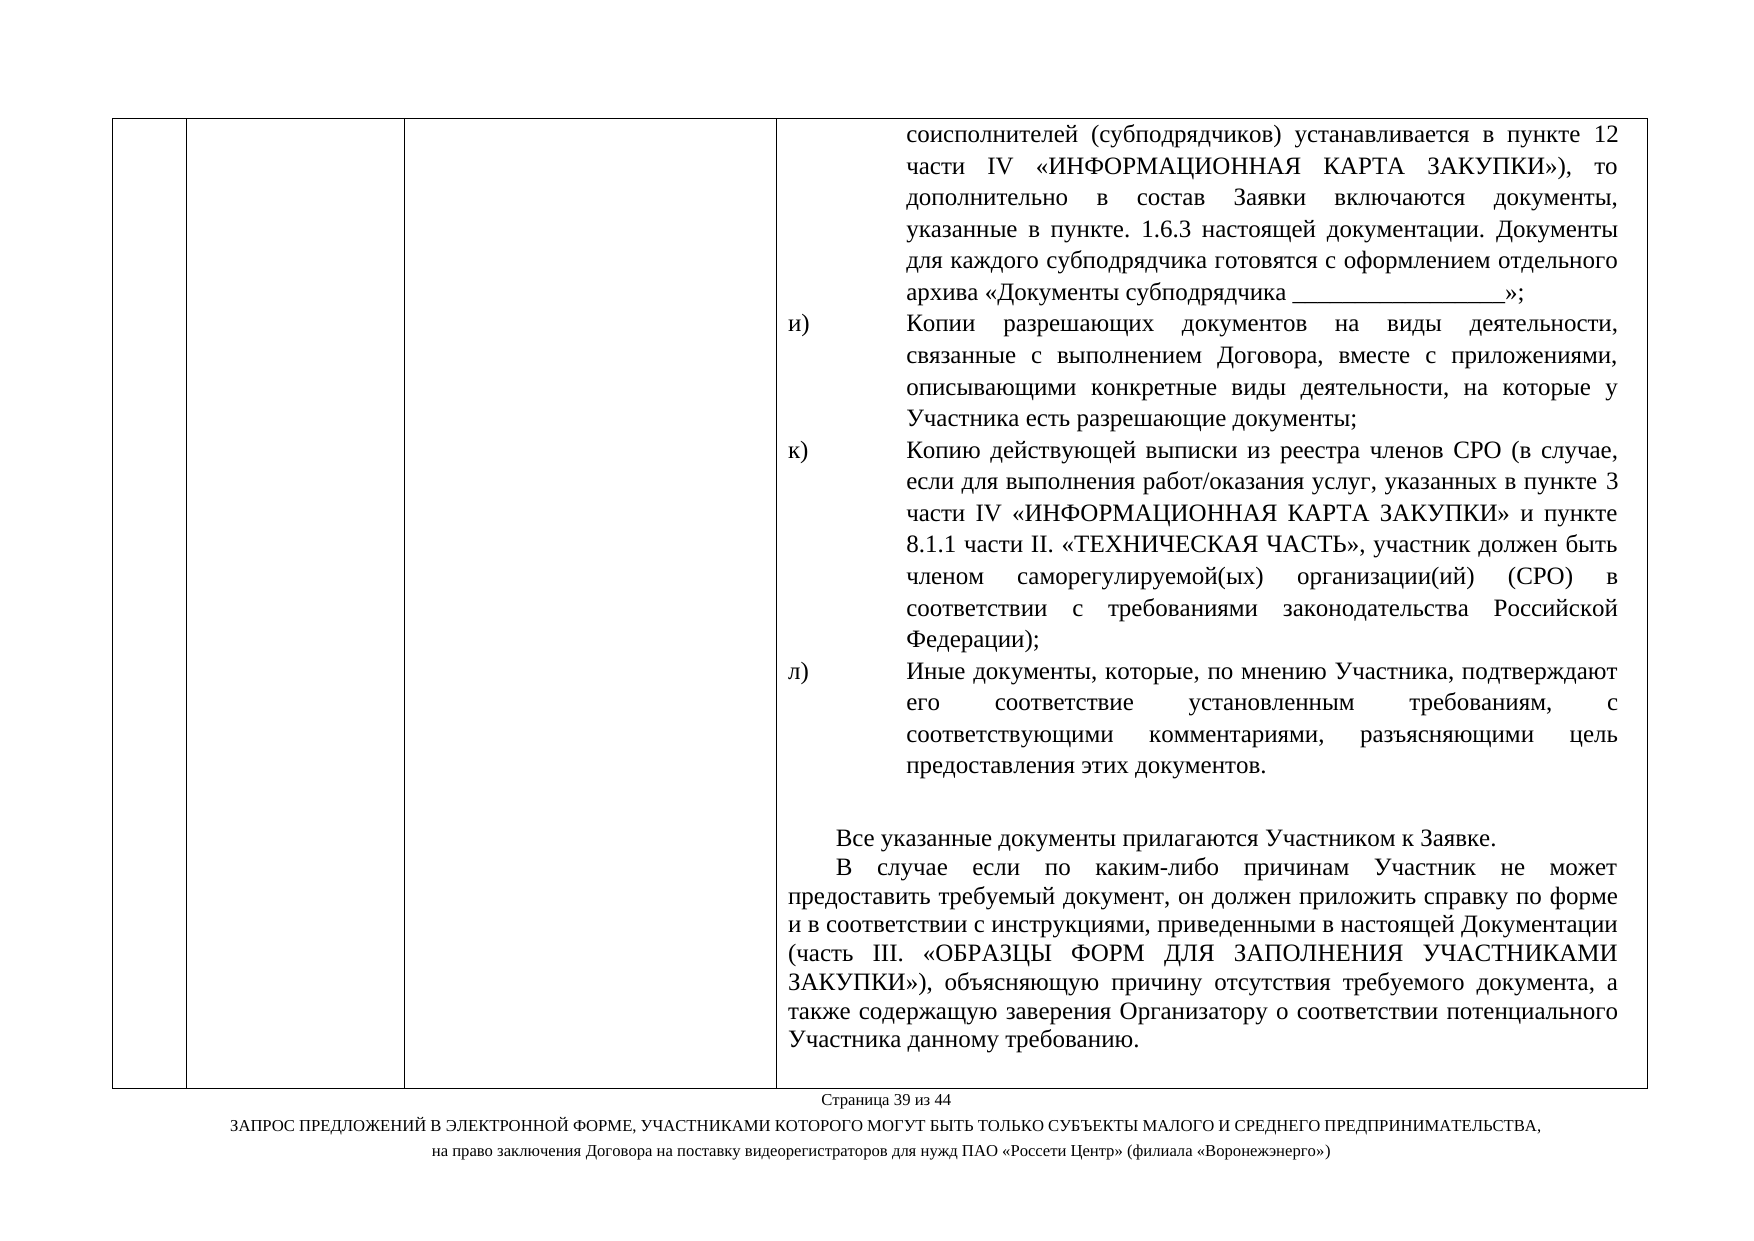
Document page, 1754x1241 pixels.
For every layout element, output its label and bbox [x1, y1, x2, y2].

table_cell [405, 119, 776, 1088]
table_cell [113, 119, 186, 1088]
table_cell [777, 119, 1647, 1088]
table_cell [187, 119, 404, 1088]
